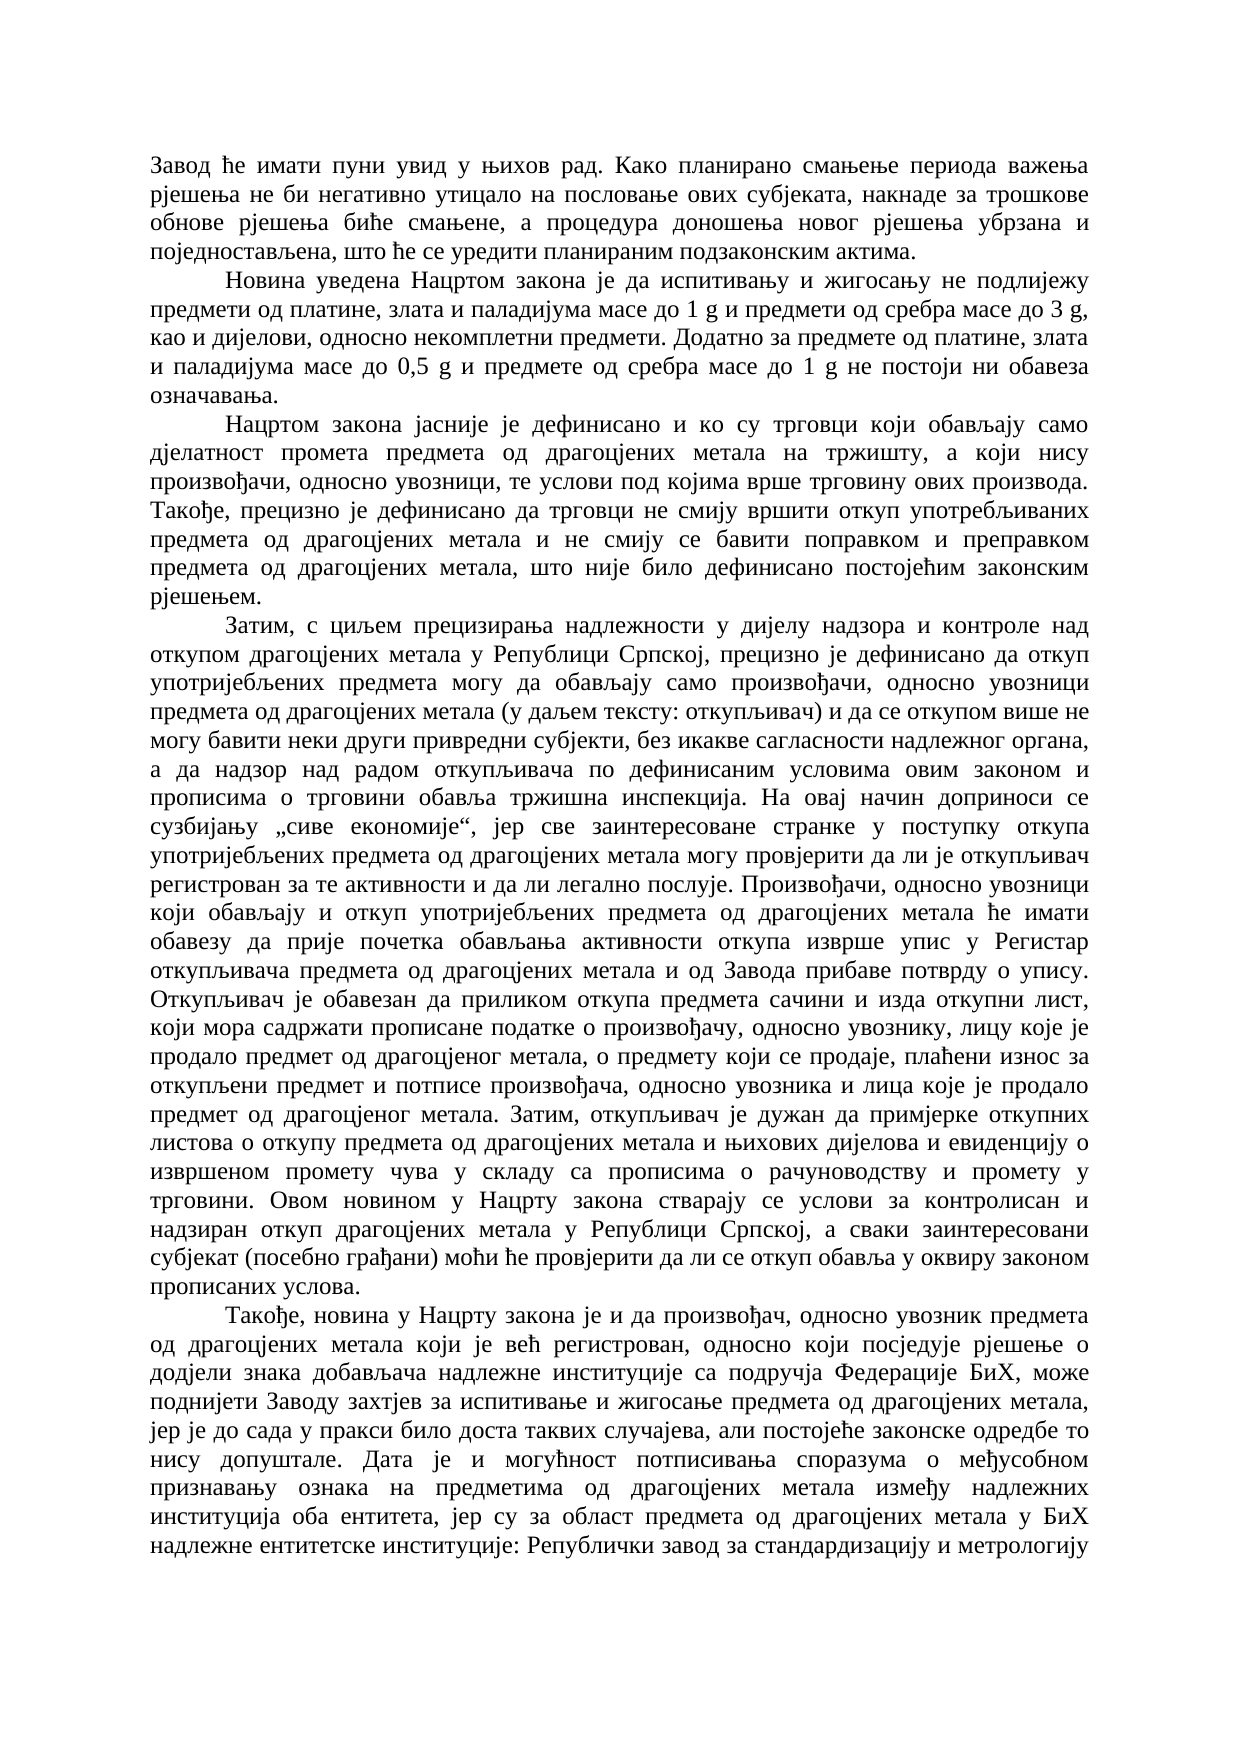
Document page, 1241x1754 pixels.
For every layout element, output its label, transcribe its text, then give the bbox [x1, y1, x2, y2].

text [150, 150, 1090, 265]
text Затим, с циљем прецизирања надлежности у дијелу надзора и контроле над откупом драгоцјених метала у Републици Српској, прецизно је дефинисано да откуп употријебљених предмета могу да обављају само произвођачи, односно увозници предмета од драгоцјених метала (у даљем тексту: откупљивач) и да се откупом више не могу бавити неки други привредни субјекти, без икакве сагласности надлежног органа, а да надзор над радом откупљивача по дефинисаним условима овим законом и прописима о трговини обавља тржишна инспекција. На овај начин доприноси се сузбијању „сиве економије“, јер све заинтересоване странке у поступку откупа употријебљених предмета од драгоцјених метала могу провјерити да ли је откупљивач регистрован за те активности и да ли легално послује. Произвођачи, односно увозници који обављају и откуп употријебљених предмета од драгоцјених метала ће имати обавезу да прије почетка обављања активности откупа изврше упис у Регистар откупљивача предмета од драгоцјених метала и од Завода прибаве потврду о упису. Откупљивач је обавезан да приликом откупа предмета сачини и изда откупни лист, који мора садржати прописане податке о произвођачу, односно увознику, лицу које је продало предмет од драгоцјеног метала, о предмету који се продаје, плаћени износ за откупљени предмет и потписе произвођача, односно увозника и лица које је продало предмет од драгоцјеног метала. Затим, откупљивач је дужан да примјерке откупних листова о откупу предмета од драгоцјених метала и њихових дијелова и евиденцију о извршеном промету чува у складу са прописима о рачуноводству и промету у трговини. Овом новином у Нацрту закона стварају се услови за контролисан и надзиран откуп драгоцјених метала у Републици Српској, а сваки заинтересовани субјекат (посебно грађани) моћи ће провјерити да ли се откуп обавља у оквиру законом прописаних услова. [150, 610, 1090, 1300]
text Нацртом закона јасније је дефинисано и ко су трговци који обављају само дјелатност промета предмета од драгоцјених метала на тржишту, а који нису произвођачи, односно увозници, те услови под којима врше трговину ових производа. Такође, прецизно је дефинисано да трговци не смију вршити откуп употребљиваних предмета од драгоцјених метала и не смију се бавити поправком и преправком предмета од драгоцјених метала, што није било дефинисано постојећим законским рјешењем. [150, 409, 1090, 610]
text Новина уведена Нацртом закона је да испитивању и жигосању не подлијежу предмети од платине, злата и паладијума масе до 1 g и предмети од сребра масе до 3 g, као и дијелови, односно некомплетни предмети. Додатно за предмете од платине, злата и паладијума масе до 0,5 g и предмете од сребра масе до 1 g не постоји ни обавеза означавања. [150, 265, 1090, 409]
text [150, 1300, 1090, 1559]
